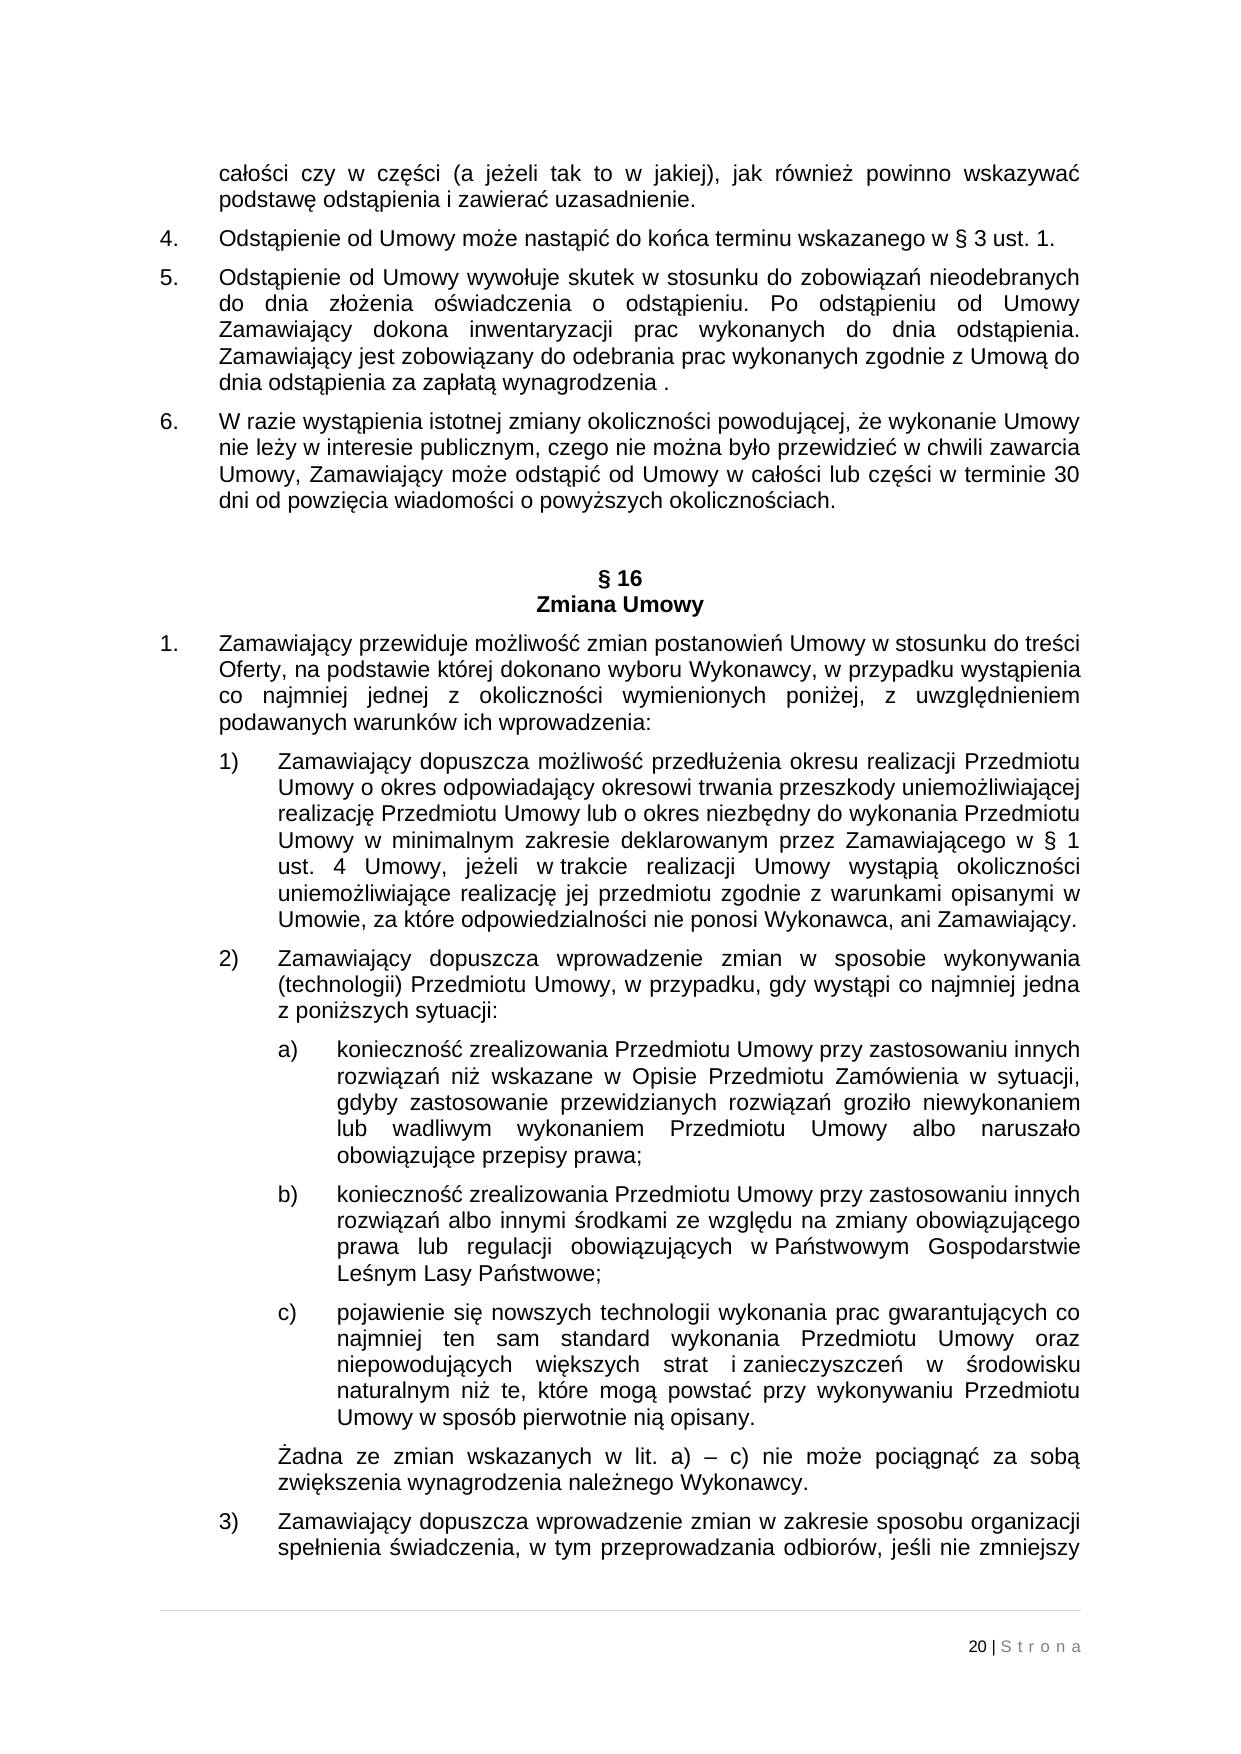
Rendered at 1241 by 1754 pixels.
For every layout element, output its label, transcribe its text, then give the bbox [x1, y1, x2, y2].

list Odstąpienie od Umowy może nastąpić do końca terminu wskazanego w § 3 ust. 1. [159, 225, 1081, 251]
text Żadna ze zmian wskazanych w lit. a) – c) nie może pociągnąć za sobą zwiększenia wynagrodzenia należnego Wykonawcy. [278, 1443, 1081, 1495]
list konieczność zrealizowania Przedmiotu Umowy przy zastosowaniu innych rozwiązań albo innymi środkami ze względu na zmiany obowiązującego prawa lub regulacji obowiązujących w Państwowym Gospodarstwie Leśnym Lasy Państwowe; [278, 1181, 1081, 1286]
list Zamawiający dopuszcza możliwość przedłużenia okresu realizacji Przedmiotu Umowy o okres odpowiadający okresowi trwania przeszkody uniemożliwiającej realizację Przedmiotu Umowy lub o okres niezbędny do wykonania Przedmiotu Umowy w minimalnym zakresie deklarowanym przez Zamawiającego w § 1 ust. 4 Umowy, jeżeli w trakcie realizacji Umowy wystąpią okoliczności uniemożliwiające realizację jej przedmiotu zgodnie z warunkami opisanymi w Umowie, za które odpowiedzialności nie ponosi Wykonawca, ani Zamawiający. [218, 748, 1081, 932]
text § 16 Zmiana Umowy [159, 564, 1081, 617]
list Zamawiający dopuszcza wprowadzenie zmian w sposobie wykonywania (technologii) Przedmiotu Umowy, w przypadku, gdy wystąpi co najmniej jedna z poniższych sytuacji: [218, 945, 1081, 1024]
list konieczność zrealizowania Przedmiotu Umowy przy zastosowaniu innych rozwiązań niż wskazane w Opisie Przedmiotu Zamówienia w sytuacji, gdyby zastosowanie przewidzianych rozwiązań groziło niewykonaniem lub wadliwym wykonaniem Przedmiotu Umowy albo naruszało obowiązujące przepisy prawa; [278, 1036, 1081, 1168]
list Odstąpienie od Umowy wywołuje skutek w stosunku do zobowiązań nieodebranych do dnia złożenia oświadczenia o odstąpieniu. Po odstąpieniu od Umowy Zamawiający dokona inwentaryzacji prac wykonanych do dnia odstąpienia. Zamawiający jest zobowiązany do odebrania prac wykonanych zgodnie z Umową do dnia odstąpienia za zapłatą wynagrodzenia . [159, 263, 1081, 395]
list pojawienie się nowszych technologii wykonania prac gwarantujących co najmniej ten sam standard wykonania Przedmiotu Umowy oraz niepowodujących większych strat i zanieczyszczeń w środowisku naturalnym niż te, które mogą powstać przy wykonywaniu Przedmiotu Umowy w sposób pierwotnie nią opisany. [278, 1298, 1081, 1430]
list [218, 1508, 1081, 1561]
text 1. Zamawiający przewiduje możliwość zmian postanowień Umowy w stosunku do treści Oferty, na podstawie której dokonano wyboru Wykonawcy, w przypadku wystąpienia co najmniej jednej z okoliczności wymienionych poniżej, z uwzględnieniem podawanych warunków ich wprowadzenia: [159, 630, 1081, 735]
list W razie wystąpienia istotnej zmiany okoliczności powodującej, że wykonanie Umowy nie leży w interesie publicznym, czego nie można było przewidzieć w chwili zawarcia Umowy, Zamawiający może odstąpić od Umowy w całości lub części w terminie 30 dni od powzięcia wiadomości o powyższych okolicznościach. [159, 408, 1081, 513]
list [159, 159, 1081, 212]
